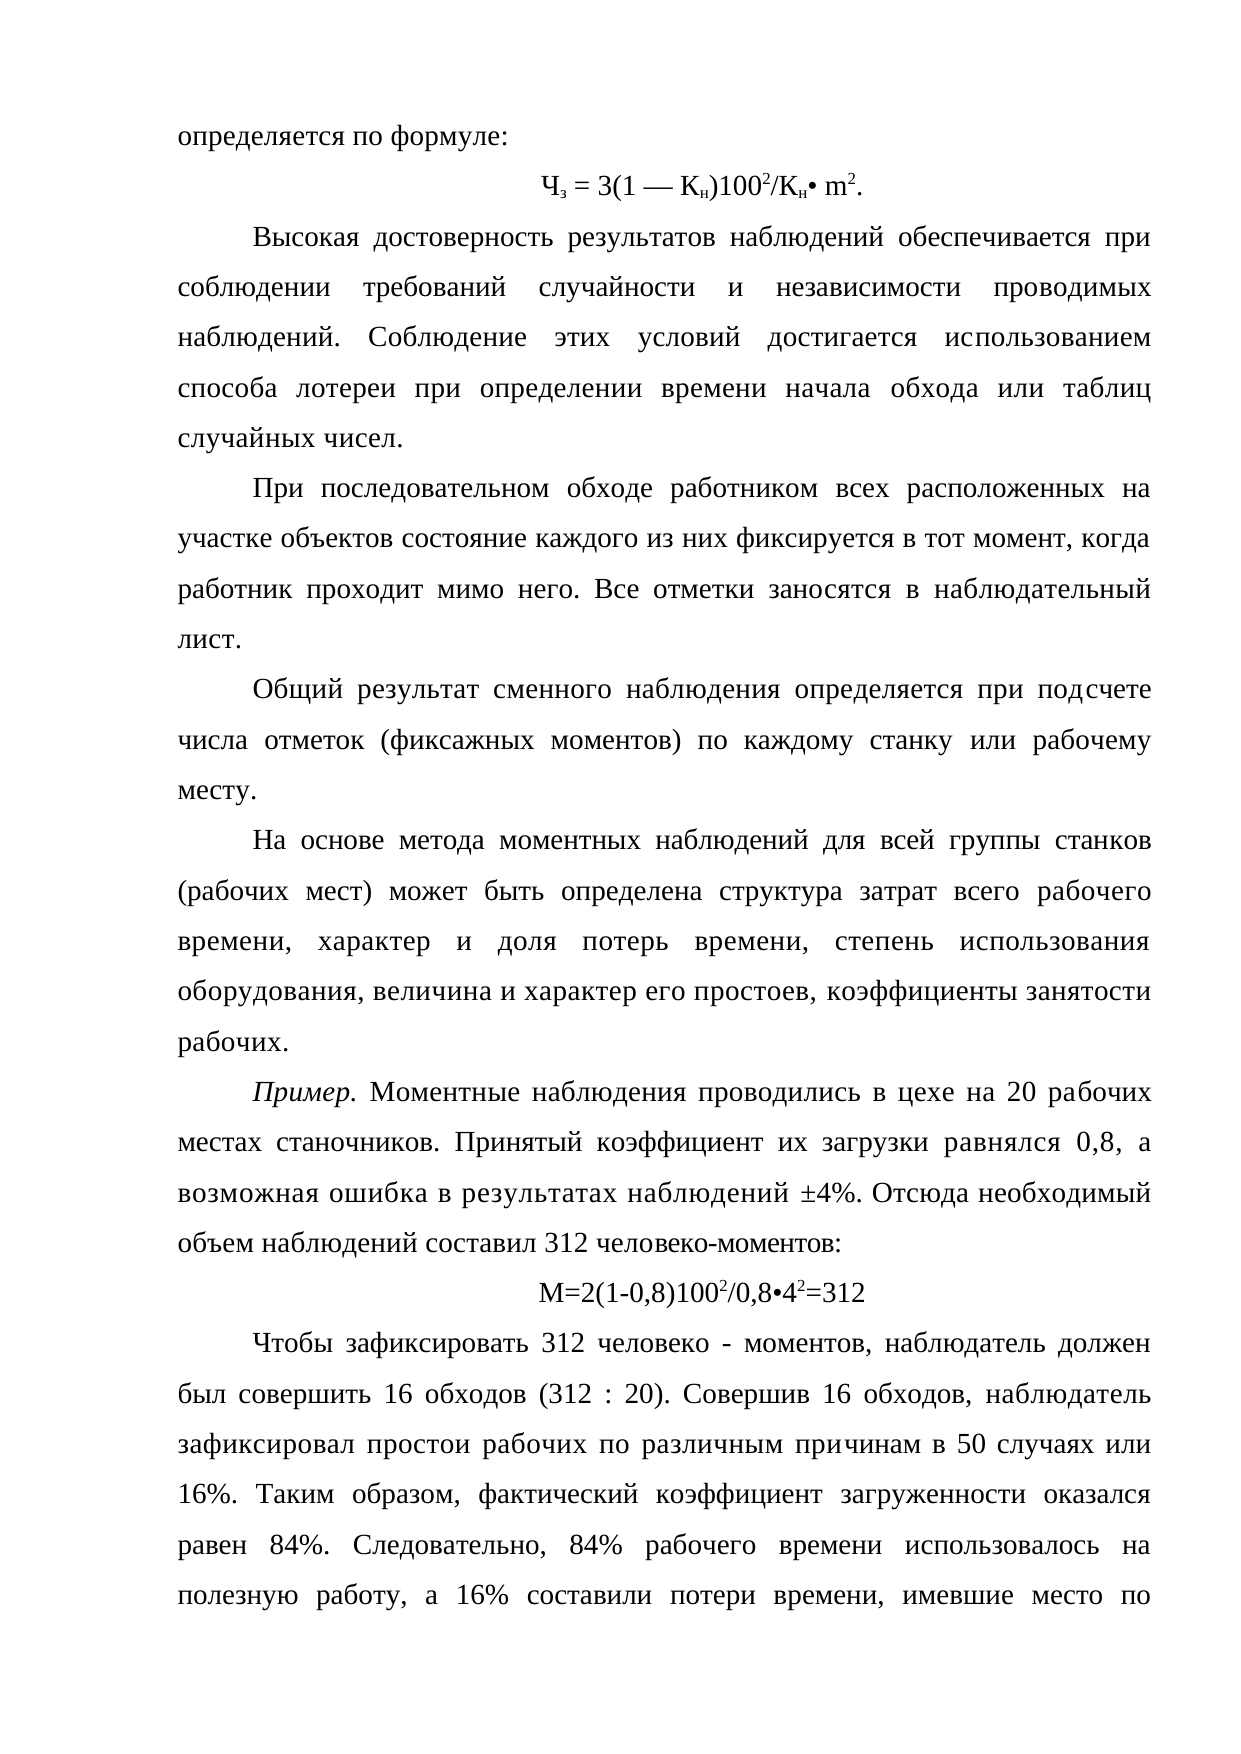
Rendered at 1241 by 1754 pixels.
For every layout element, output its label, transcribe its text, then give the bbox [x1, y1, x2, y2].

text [177, 118, 1152, 152]
text Высокая достоверность результатов наблюдений обеспечивается при соблюдении требований случайности и независимости проводимых наблюдений. Соблюдение этих условий достигается использованием способа лотереи при определении времени начала обхода или таблиц случайных чисел. [177, 219, 1152, 453]
text При последовательном обходе работником всех расположенных на участке объектов состояние каждого из них фиксируется в тот момент, когда работник проходит мимо него. Все отметки заносятся в наблюдательный лист. [177, 470, 1152, 655]
text Общий результат сменного наблюдения определяется при подсчете числа отметок (фиксажных моментов) по каждому станку или рабочему месту. [177, 672, 1152, 806]
text На основе метода моментных наблюдений для всей группы станков (рабочих мест) может быть определена структура затрат всего рабочего времени, характер и доля потерь времени, степень использования оборудования, величина и характер его простоев, коэффициенты занятости рабочих. [177, 822, 1152, 1057]
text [177, 1326, 1152, 1611]
text Чз = 3(1 — Кн)1002/Кн• m2. [177, 168, 1152, 202]
text Пример. Моментные наблюдения проводились в цехе на 20 рабочих местах станочников. Принятый коэффициент их загрузки равнялся 0,8, а возможная ошибка в результатах наблюдений ±4%. Отсюда необходимый объем наблюдений составил 312 человеко-моментов: [177, 1074, 1152, 1258]
text М=2(1-0,8)1002/0,8•42=312 [177, 1275, 1152, 1309]
